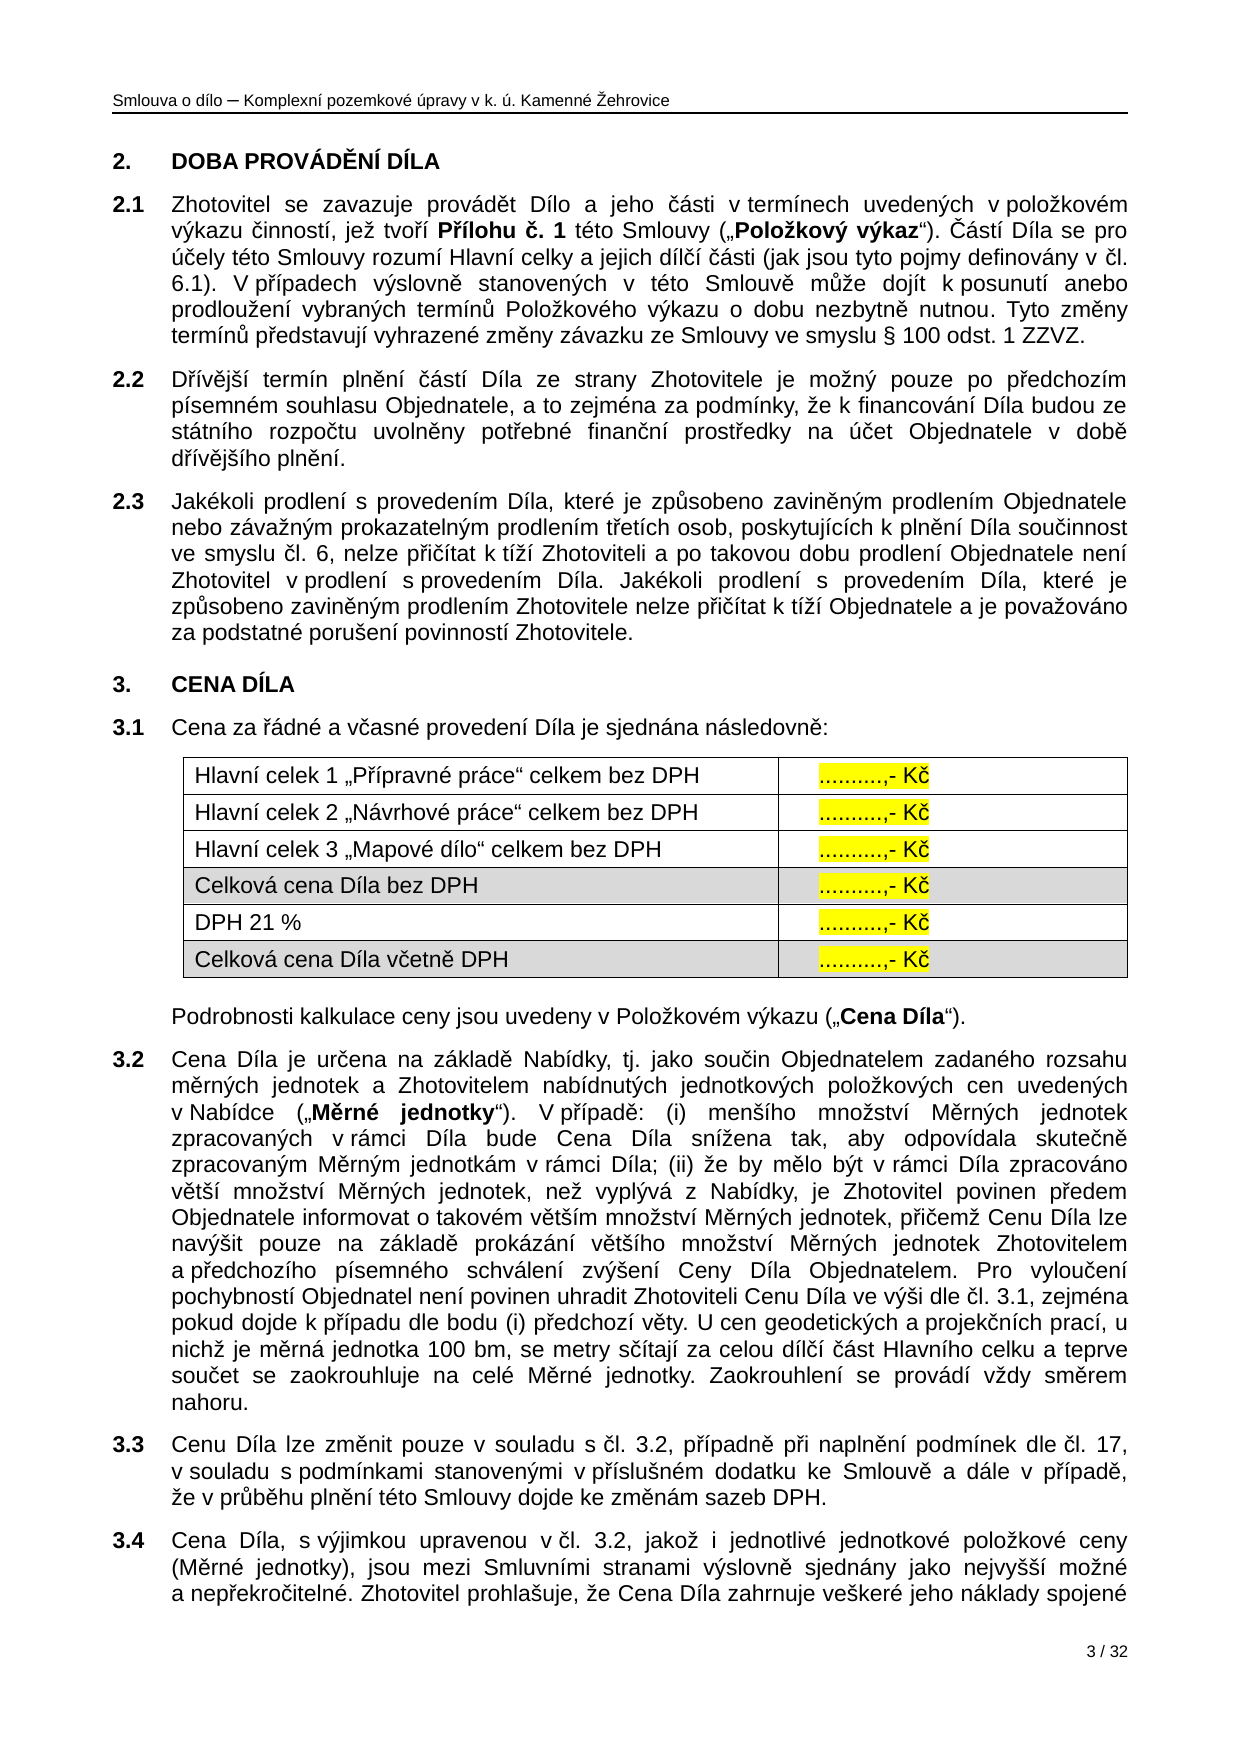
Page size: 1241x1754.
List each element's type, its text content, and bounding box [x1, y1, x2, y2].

table_cell ..........,- Kč [779, 905, 1127, 940]
text Dřívější termín plnění částí Díla ze strany Zhotovitele je možný pouze po předchozím písemném souhlasu Objednatele, a to zejména za podmínky, že k financování Díla budou ze státního rozpočtu uvolněny potřebné finanční prostředky na účet Objednatele v době dřívějšího plnění. [112, 366, 1128, 471]
text Doba PROVÁDĚNÍ díla [112, 148, 1128, 174]
table_cell DPH 21 % [184, 905, 778, 940]
text Cena za řádné a včasné provedení Díla je sjednána následovně: [112, 714, 1128, 740]
table_cell Hlavní celek 3 „Mapové dílo“ celkem bez DPH [184, 831, 778, 867]
table_cell ..........,- Kč [779, 868, 1127, 903]
table_header ..........,- Kč [779, 758, 1127, 793]
table_cell ..........,- Kč [779, 795, 1127, 830]
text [112, 1527, 1128, 1606]
table_cell ..........,- Kč [779, 831, 1127, 867]
list Podrobnosti kalkulace ceny jsou uvedeny v Položkovém výkazu („Cena Díla“). [171, 1003, 1128, 1029]
text Cena díla [112, 671, 1128, 697]
table_cell ..........,- Kč [779, 941, 1127, 977]
table_cell Hlavní celek 2 „Návrhové práce“ celkem bez DPH [184, 795, 778, 830]
table_cell Celková cena Díla včetně DPH [184, 941, 778, 977]
text Cena Díla je určena na základě Nabídky, tj. jako součin Objednatelem zadaného rozsahu měrných jednotek a Zhotovitelem nabídnutých jednotkových položkových cen uvedených v Nabídce („Měrné jednotky“). V případě: (i) menšího množství Měrných jednotek zpracovaných v rámci Díla bude Cena Díla snížena tak, aby odpovídala skutečně zpracovaným Měrným jednotkám v rámci Díla; (ii) že by mělo být v rámci Díla zpracováno větší množství Měrných jednotek, než vyplývá z Nabídky, je Zhotovitel povinen předem Objednatele informovat o takovém větším množství Měrných jednotek, přičemž Cenu Díla lze navýšit pouze na základě prokázání většího množství Měrných jednotek Zhotovitelem a předchozího písemného schválení zvýšení Ceny Díla Objednatelem. Pro vyloučení pochybností Objednatel není povinen uhradit Zhotoviteli Cenu Díla ve výši dle čl. 3.1, zejména pokud dojde k případu dle bodu (i) předchozí věty. U cen geodetických a projekčních prací, u nichž je měrná jednotka 100 bm, se metry sčítají za celou dílčí část Hlavního celku a teprve součet se zaokrouhluje na celé Měrné jednotky. Zaokrouhlení se provádí vždy směrem nahoru. [112, 1046, 1128, 1415]
text Jakékoli prodlení s provedením Díla, které je způsobeno zaviněným prodlením Objednatele nebo závažným prokazatelným prodlením třetích osob, poskytujících k plnění Díla součinnost ve smyslu čl. 6, nelze přičítat k tíží Zhotoviteli a po takovou dobu prodlení Objednatele není Zhotovitel v prodlení s provedením Díla. Jakékoli prodlení s provedením Díla, které je způsobeno zaviněným prodlením Zhotovitele nelze přičítat k tíží Objednatele a je považováno za podstatné porušení povinností Zhotovitele. [112, 488, 1128, 646]
table_header Hlavní celek 1 „Přípravné práce“ celkem bez DPH [184, 758, 778, 793]
table_cell Celková cena Díla bez DPH [184, 868, 778, 903]
text Cenu Díla lze změnit pouze v souladu s čl. 3.2, případně při naplnění podmínek dle čl. 17, v souladu s podmínkami stanovenými v příslušném dodatku ke Smlouvě a dále v případě, že v průběhu plnění této Smlouvy dojde ke změnám sazeb DPH. [112, 1431, 1128, 1511]
text Zhotovitel se zavazuje provádět Dílo a jeho části v termínech uvedených v položkovém výkazu činností, jež tvoří Přílohu č. 1 této Smlouvy („Položkový výkaz“). Částí Díla se pro účely této Smlouvy rozumí Hlavní celky a jejich dílčí části (jak jsou tyto pojmy definovány v čl. 6.1). V případech výslovně stanovených v této Smlouvě může dojít k posunutí anebo prodloužení vybraných termínů Položkového výkazu o dobu nezbytně nutnou. Tyto změny termínů představují vyhrazené změny závazku ze Smlouvy ve smyslu § 100 odst. 1 ZZVZ. [112, 191, 1128, 349]
